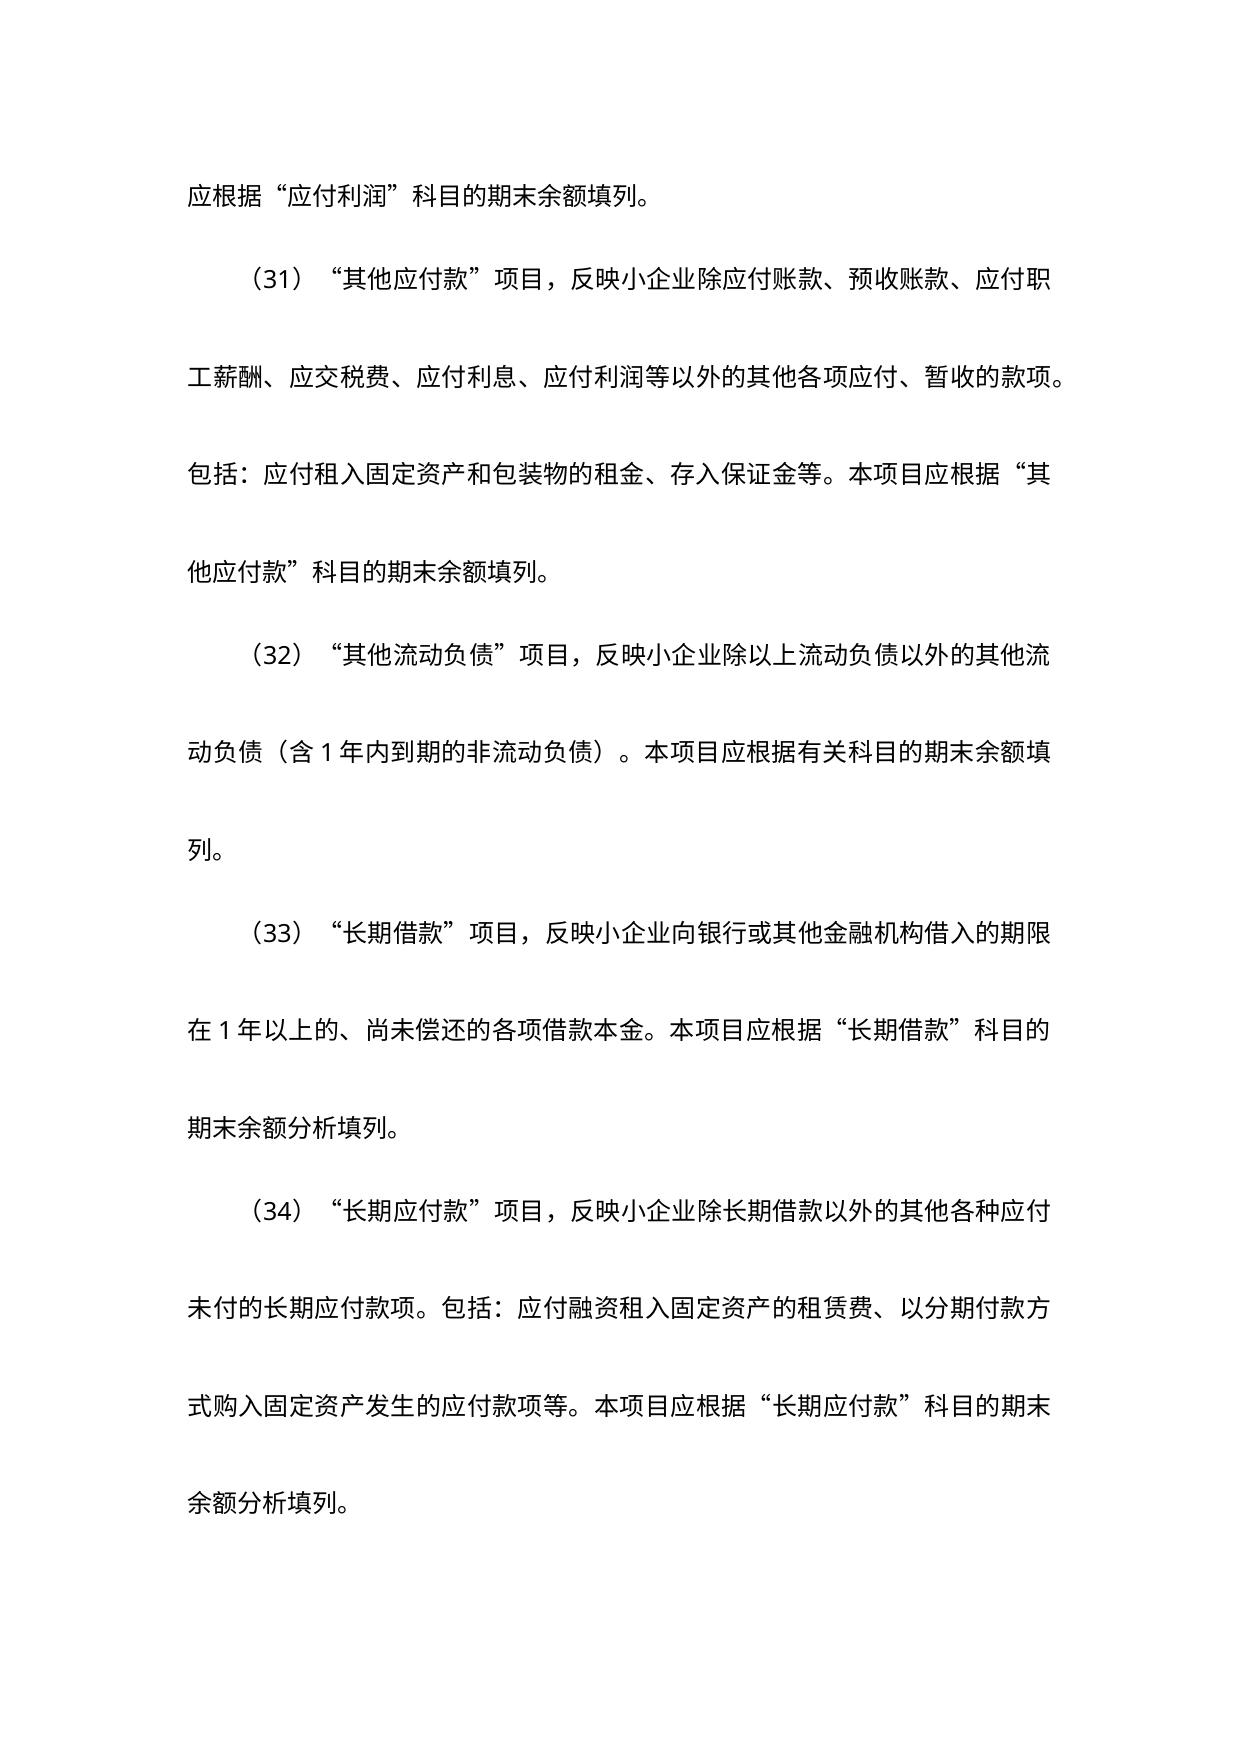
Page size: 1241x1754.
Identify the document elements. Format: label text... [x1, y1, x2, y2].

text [187, 162, 1053, 227]
text （31）“其他应付款”项目，反映小企业除应付账款、预收账款、应付职工薪酬、应交税费、应付利息、应付利润等以外的其他各项应付、暂收的款项。包括：应付租入固定资产和包装物的租金、存入保证金等。本项目应根据“其他应付款”科目的期末余额填列。 [187, 245, 1053, 603]
text （34）“长期应付款”项目，反映小企业除长期借款以外的其他各种应付未付的长期应付款项。包括：应付融资租入固定资产的租赁费、以分期付款方式购入固定资产发生的应付款项等。本项目应根据“长期应付款”科目的期末余额分析填列。 [187, 1177, 1053, 1534]
text （32）“其他流动负债”项目，反映小企业除以上流动负债以外的其他流动负债（含1年内到期的非流动负债）。本项目应根据有关科目的期末余额填列。 [187, 621, 1053, 881]
text （33）“长期借款”项目，反映小企业向银行或其他金融机构借入的期限在1年以上的、尚未偿还的各项借款本金。本项目应根据“长期借款”科目的期末余额分析填列。 [187, 899, 1053, 1159]
